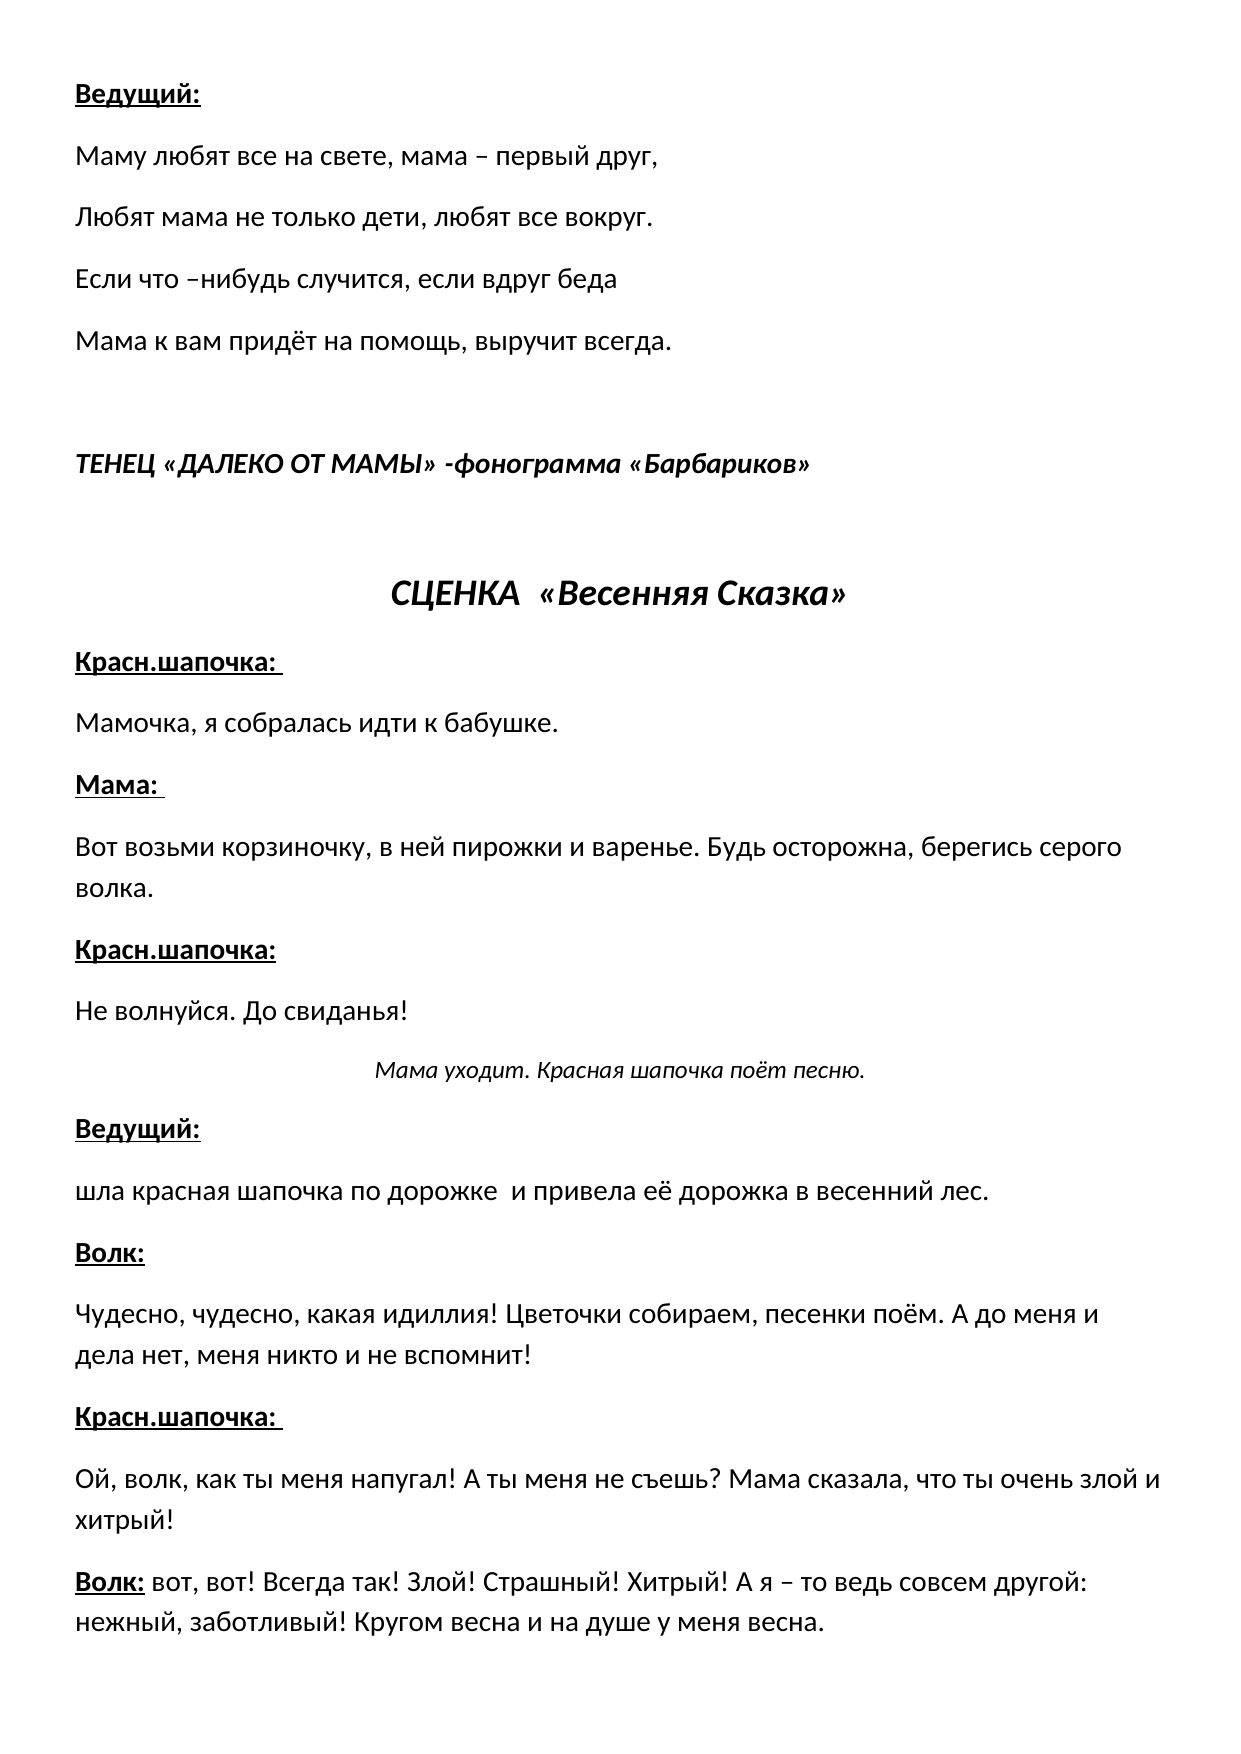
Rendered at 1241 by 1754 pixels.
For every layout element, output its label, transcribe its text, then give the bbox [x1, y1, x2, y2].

text ТЕНЕЦ «ДАЛЕКО ОТ МАМЫ» -фонограмма «Барбариков» [75, 446, 1165, 481]
text Если что –нибудь случится, если вдруг беда [75, 260, 1165, 296]
text Не волнуйся. До свиданья! [75, 992, 1165, 1028]
text Мама к вам придёт на помощь, выручит всегда. [75, 322, 1165, 358]
text Вот возьми корзиночку, в ней пирожки и варенье. Будь осторожна, берегись серого волка. [75, 828, 1165, 904]
text Красн.шапочка: [75, 643, 1165, 678]
text Волк: [75, 1234, 1165, 1269]
text Маму любят все на свете, мама – первый друг, [75, 137, 1165, 172]
text Волк: вот, вот! Всегда так! Злой! Страшный! Хитрый! А я – то ведь совсем другой: нежный, заботливый! Кругом весна и на душе у меня весна. [75, 1563, 1165, 1639]
text СЦЕНКА «Весенняя Сказка» [75, 569, 1165, 615]
text Мама: [75, 766, 1165, 802]
text Чудесно, чудесно, какая идиллия! Цветочки собираем, песенки поём. А до меня и дела нет, меня никто и не вспомнит! [75, 1295, 1165, 1372]
text Любят мама не только дети, любят все вокруг. [75, 198, 1165, 234]
text Ой, волк, как ты меня напугал! А ты меня не съешь? Мама сказала, что ты очень злой и хитрый! [75, 1460, 1165, 1536]
text шла красная шапочка по дорожке и привела её дорожка в весенний лес. [75, 1172, 1165, 1207]
text Красн.шапочка: [75, 1398, 1165, 1434]
text Ведущий: [75, 75, 1165, 111]
text Мама уходит. Красная шапочка поёт песню. [75, 1054, 1165, 1085]
text Красн.шапочка: [75, 931, 1165, 966]
text Мамочка, я собралась идти к бабушке. [75, 704, 1165, 740]
text Ведущий: [75, 1110, 1165, 1146]
